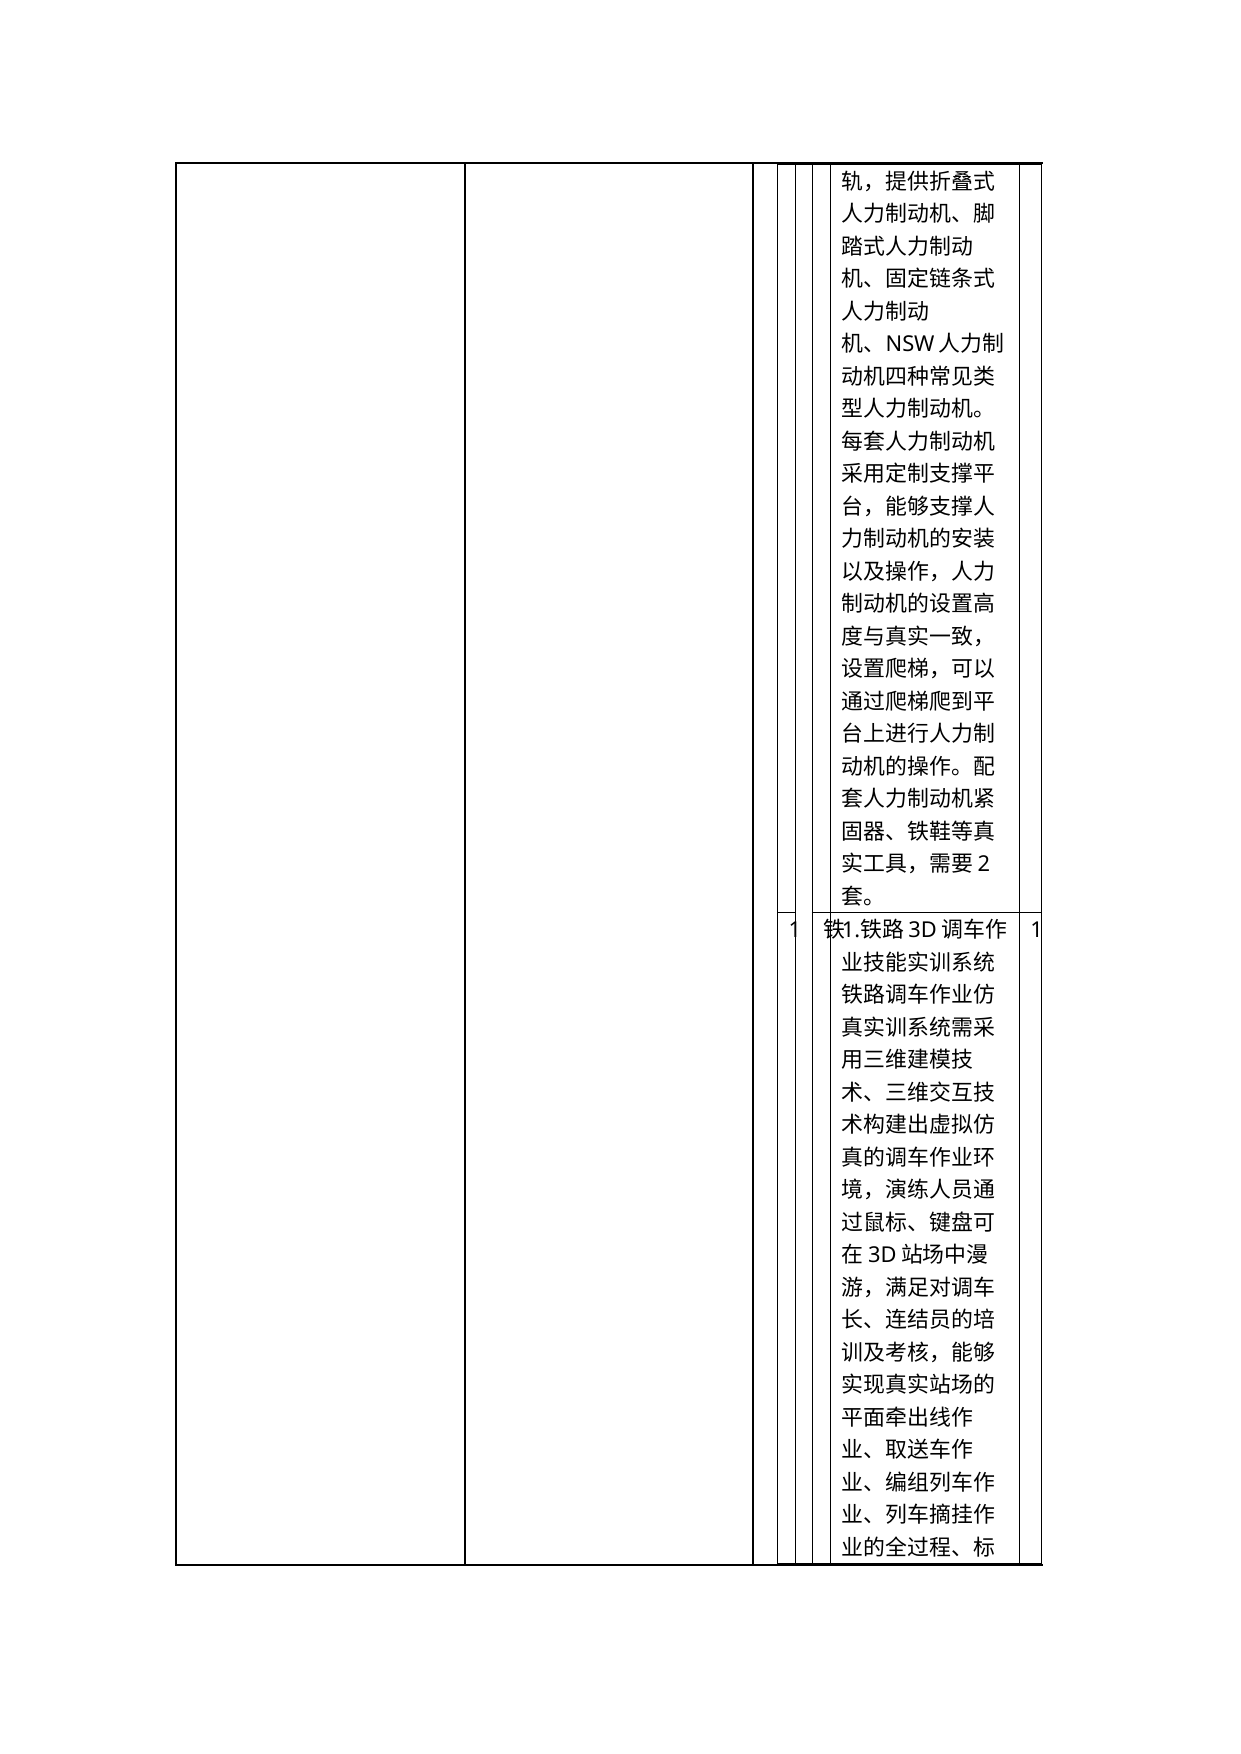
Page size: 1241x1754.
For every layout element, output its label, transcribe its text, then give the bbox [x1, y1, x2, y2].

table_cell 1 [177, 164, 464, 1564]
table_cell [754, 164, 777, 1564]
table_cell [1020, 913, 1041, 1563]
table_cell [831, 165, 1019, 912]
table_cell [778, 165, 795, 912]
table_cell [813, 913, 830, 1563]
table_cell [466, 164, 752, 1564]
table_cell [831, 913, 1019, 1563]
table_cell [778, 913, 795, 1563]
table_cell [1020, 165, 1041, 912]
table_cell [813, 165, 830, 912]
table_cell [796, 165, 812, 1563]
